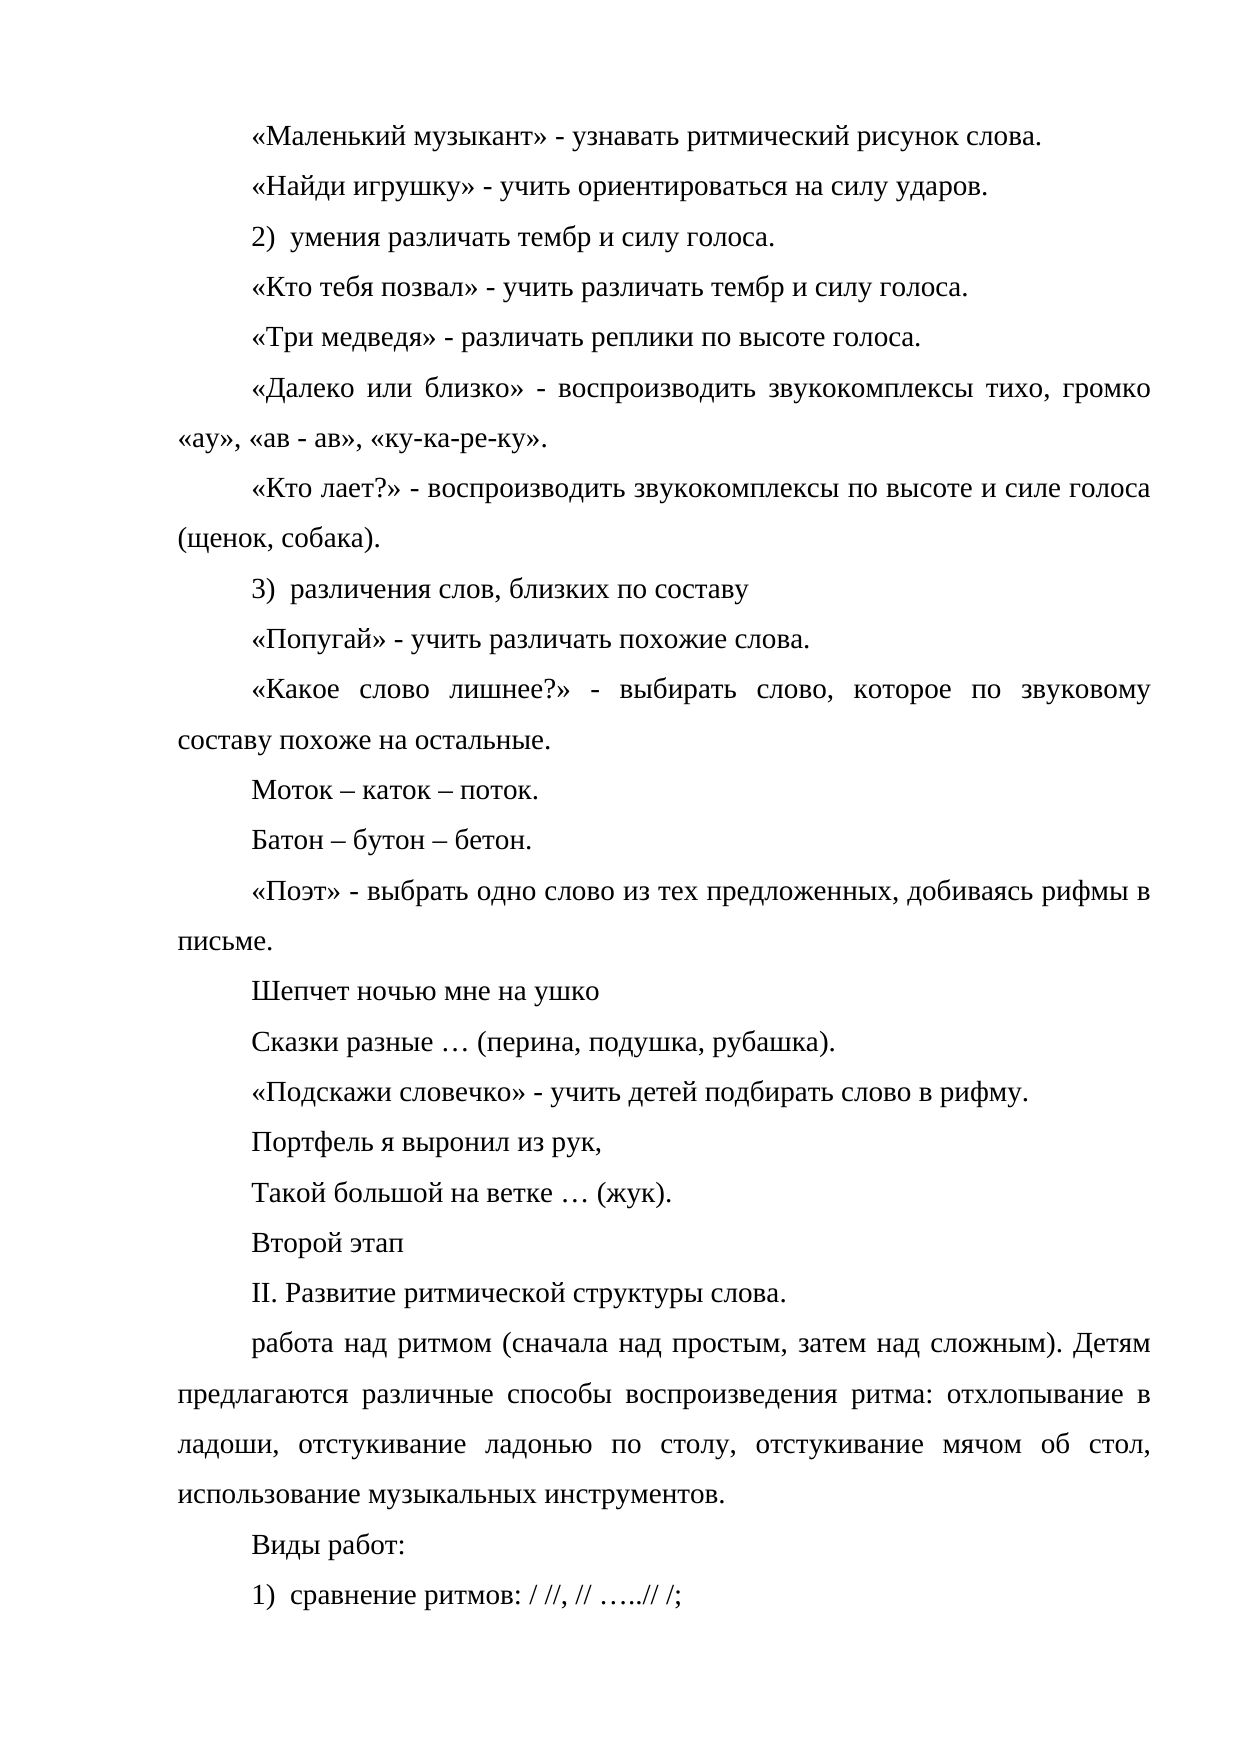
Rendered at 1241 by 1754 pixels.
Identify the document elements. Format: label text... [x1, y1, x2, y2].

list сравнение ритмов: / //, // …..// /; [177, 1577, 1152, 1611]
text «Попугай» - учить различать похожие слова. [177, 621, 1152, 655]
text Второй этап [177, 1225, 1152, 1258]
list различения слов, близких по составу [177, 571, 1152, 604]
text «Поэт» - выбрать одно слово из тех предложенных, добиваясь рифмы в письме. [177, 873, 1152, 957]
text «Найди игрушку» - учить ориентироваться на силу ударов. [177, 168, 1152, 202]
text Портфель я выронил из рук, [177, 1124, 1152, 1158]
text ІІ. Развитие ритмической структуры слова. [177, 1275, 1152, 1309]
text «Кто тебя позвал» - учить различать тембр и силу голоса. [177, 269, 1152, 303]
text «Три медведя» - различать реплики по высоте голоса. [177, 319, 1152, 353]
text Виды работ: [177, 1527, 1152, 1560]
text «Далеко или близко» - воспроизводить звукокомплексы тихо, громко «ау», «ав - ав», «ку-ка-ре-ку». [177, 370, 1152, 453]
text Шепчет ночью мне на ушко [177, 973, 1152, 1007]
text «Маленький музыкант» - узнавать ритмический рисунок слова. [177, 118, 1152, 152]
text Моток – каток – поток. [177, 772, 1152, 806]
text «Какое слово лишнее?» - выбирать слово, которое по звуковому составу похоже на остальные. [177, 672, 1152, 755]
text Такой большой на ветке … (жук). [177, 1175, 1152, 1208]
text Сказки разные … (перина, подушка, рубашка). [177, 1024, 1152, 1057]
list умения различать тембр и силу голоса. [177, 219, 1152, 252]
text «Кто лает?» - воспроизводить звукокомплексы по высоте и силе голоса (щенок, собака). [177, 470, 1152, 554]
text Батон – бутон – бетон. [177, 822, 1152, 856]
text «Подскажи словечко» - учить детей подбирать слово в рифму. [177, 1074, 1152, 1108]
text работа над ритмом (сначала над простым, затем над сложным). Детям предлагаются различные способы воспроизведения ритма: отхлопывание в ладоши, отстукивание ладонью по столу, отстукивание мячом об стол, использование музыкальных инструментов. [177, 1326, 1152, 1510]
